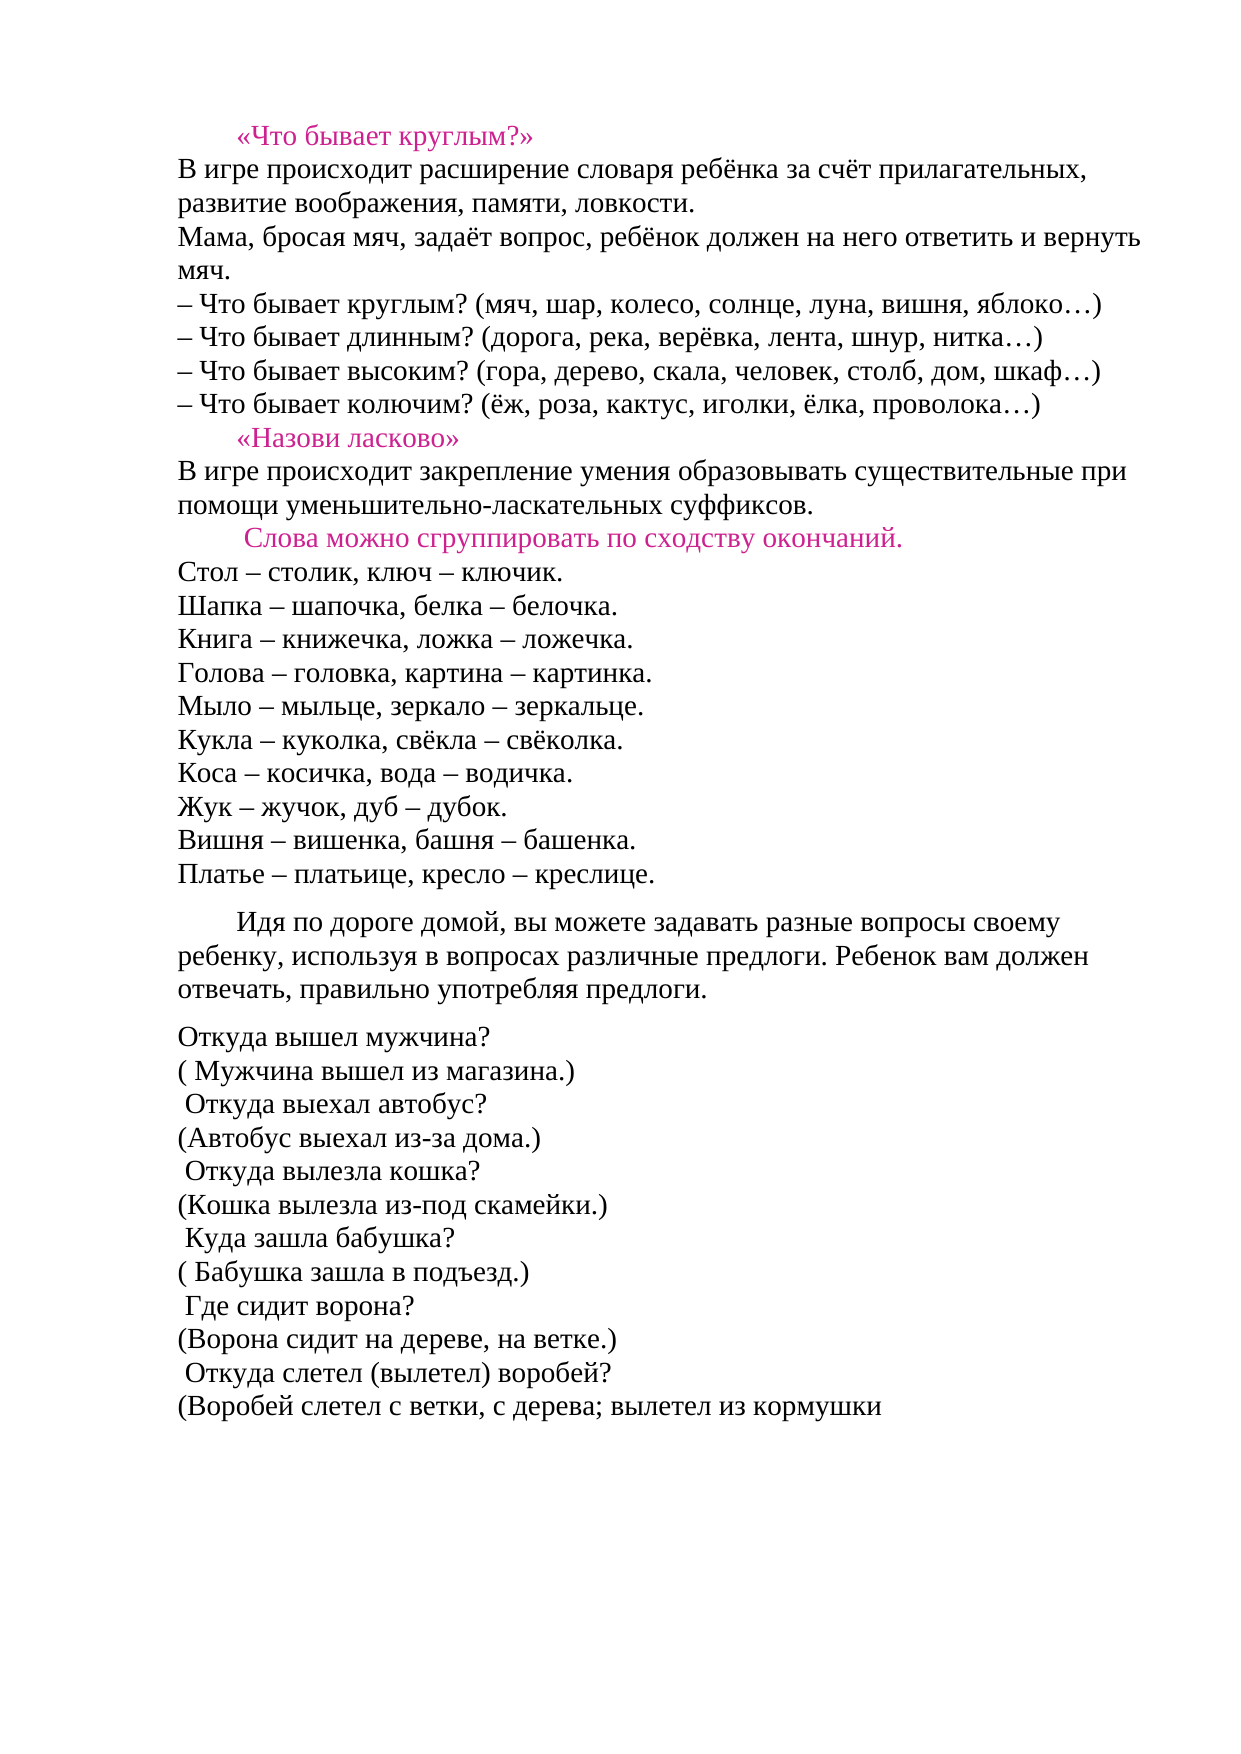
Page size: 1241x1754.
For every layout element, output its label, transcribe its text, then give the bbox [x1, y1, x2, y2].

text «Что бывает круглым?» В игре происходит расширение словаря ребёнка за счёт прилагательных, развитие воображения, памяти, ловкости. Мама, бросая мяч, задаёт вопрос, ребёнок должен на него ответить и вернуть мяч. – Что бывает круглым? (мяч, шар, колесо, солнце, луна, вишня, яблоко…) – Что бывает длинным? (дорога, река, верёвка, лента, шнур, нитка…) – Что бывает высоким? (гора, дерево, скала, человек, столб, дом, шкаф…) – Что бывает колючим? (ёж, роза, кактус, иголки, ёлка, проволока…) [177, 118, 1152, 420]
text Откуда выехал автобус? [177, 1086, 1152, 1120]
text ( Бабушка зашла в подъезд.) [177, 1254, 1152, 1288]
text Куда зашла бабушка? [177, 1221, 1152, 1254]
text Откуда вылезла кошка? [177, 1153, 1152, 1187]
text Откуда вышел мужчина? [177, 1019, 1152, 1053]
text (Ворона сидит на дереве, на ветке.) [177, 1321, 1152, 1355]
text «Назови ласково» В игре происходит закрепление умения образовывать существительные при помощи уменьшительно-ласкательных суффиксов. [177, 420, 1152, 521]
text Слова можно сгруппировать по сходству окончаний. Стол – столик, ключ – ключик. Шапка – шапочка, белка – белочка. Книга – книжечка, ложка – ложечка. Голова – головка, картина – картинка. Мыло – мыльце, зеркало – зеркальце. Кукла – куколка, свёкла – свёколка. Коса – косичка, вода – водичка. Жук – жучок, дуб – дубок. Вишня – вишенка, башня – башенка. Платье – платьице, кресло – креслице. [177, 521, 1152, 889]
text ( Мужчина вышел из магазина.) [177, 1053, 1152, 1086]
text Где сидит ворона? [177, 1288, 1152, 1321]
text (Автобус выехал из-за дома.) [177, 1120, 1152, 1153]
text Идя по дороге домой, вы можете задавать разные вопросы своему ребенку, используя в вопросах различные предлоги. Ребенок вам должен отвечать, правильно употребляя предлоги. [177, 904, 1152, 1005]
text Откуда слетел (вылетел) воробей? [177, 1355, 1152, 1388]
text (Кошка вылезла из-под скамейки.) [177, 1187, 1152, 1221]
text (Воробей слетел с ветки, с дерева; вылетел из кормушки [177, 1388, 1152, 1422]
